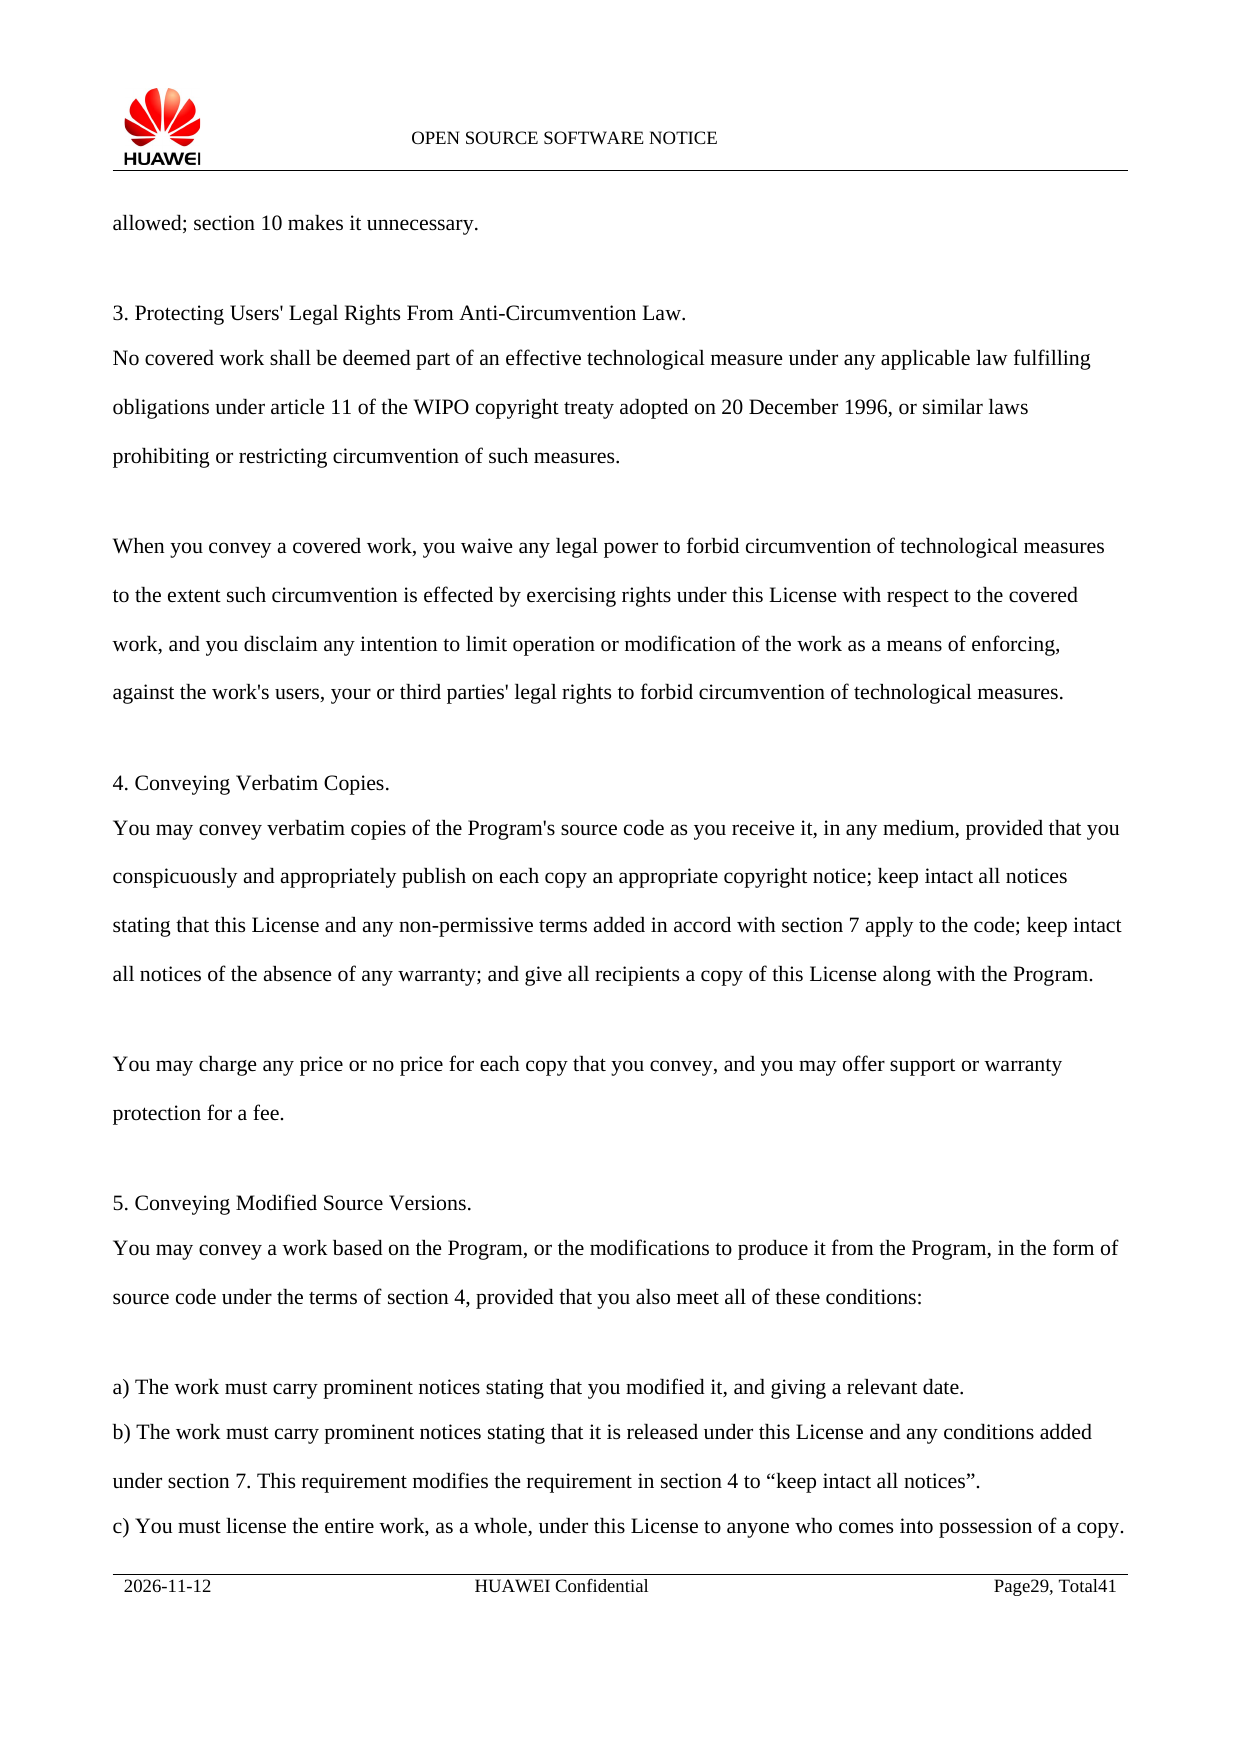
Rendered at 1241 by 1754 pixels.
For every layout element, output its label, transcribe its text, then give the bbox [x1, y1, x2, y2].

text No covered work shall be deemed part of an effective technological measure under any applicable law fulfilling obligations under article 11 of the WIPO copyright treaty adopted on 20 December 1996, or similar laws prohibiting or restricting circumvention of such measures. [112, 342, 1128, 472]
text a) The work must carry prominent notices stating that you modified it, and giving a relevant date. [112, 1370, 1128, 1403]
text 5. Conveying Modified Source Versions. [112, 1186, 1128, 1219]
picture [124, 88, 201, 165]
text b) The work must carry prominent notices stating that it is released under this License and any conditions added under section 7. This requirement modifies the requirement in section 4 to “keep intact all notices”. [112, 1416, 1128, 1497]
text You may charge any price or no price for each copy that you convey, and you may offer support or warranty protection for a fee. [112, 1047, 1128, 1129]
text 4. Conveying Verbatim Copies. [112, 766, 1128, 798]
text When you convey a covered work, you waive any legal power to forbid circumvention of technological measures to the extent such circumvention is effected by exercising rights under this License with respect to the covered work, and you disclaim any intention to limit operation or modification of the work as a means of enforcing, against the work's users, your or third parties' legal rights to forbid circumvention of technological measures. [112, 529, 1128, 708]
text You may convey a work based on the Program, or the modifications to produce it from the Program, in the form of source code under the terms of section 4, provided that you also meet all of these conditions: [112, 1231, 1128, 1313]
text 3. Protecting Users' Legal Rights From Anti-Circumvention Law. [112, 297, 1128, 329]
text You may convey verbatim copies of the Program's source code as you receive it, in any medium, provided that you conspicuously and appropriately publish on each copy an appropriate copyright notice; keep intact all notices stating that this License and any non-permissive terms added in accord with section 7 apply to the code; keep intact all notices of the absence of any warranty; and give all recipients a copy of this License along with the Program. [112, 811, 1128, 990]
